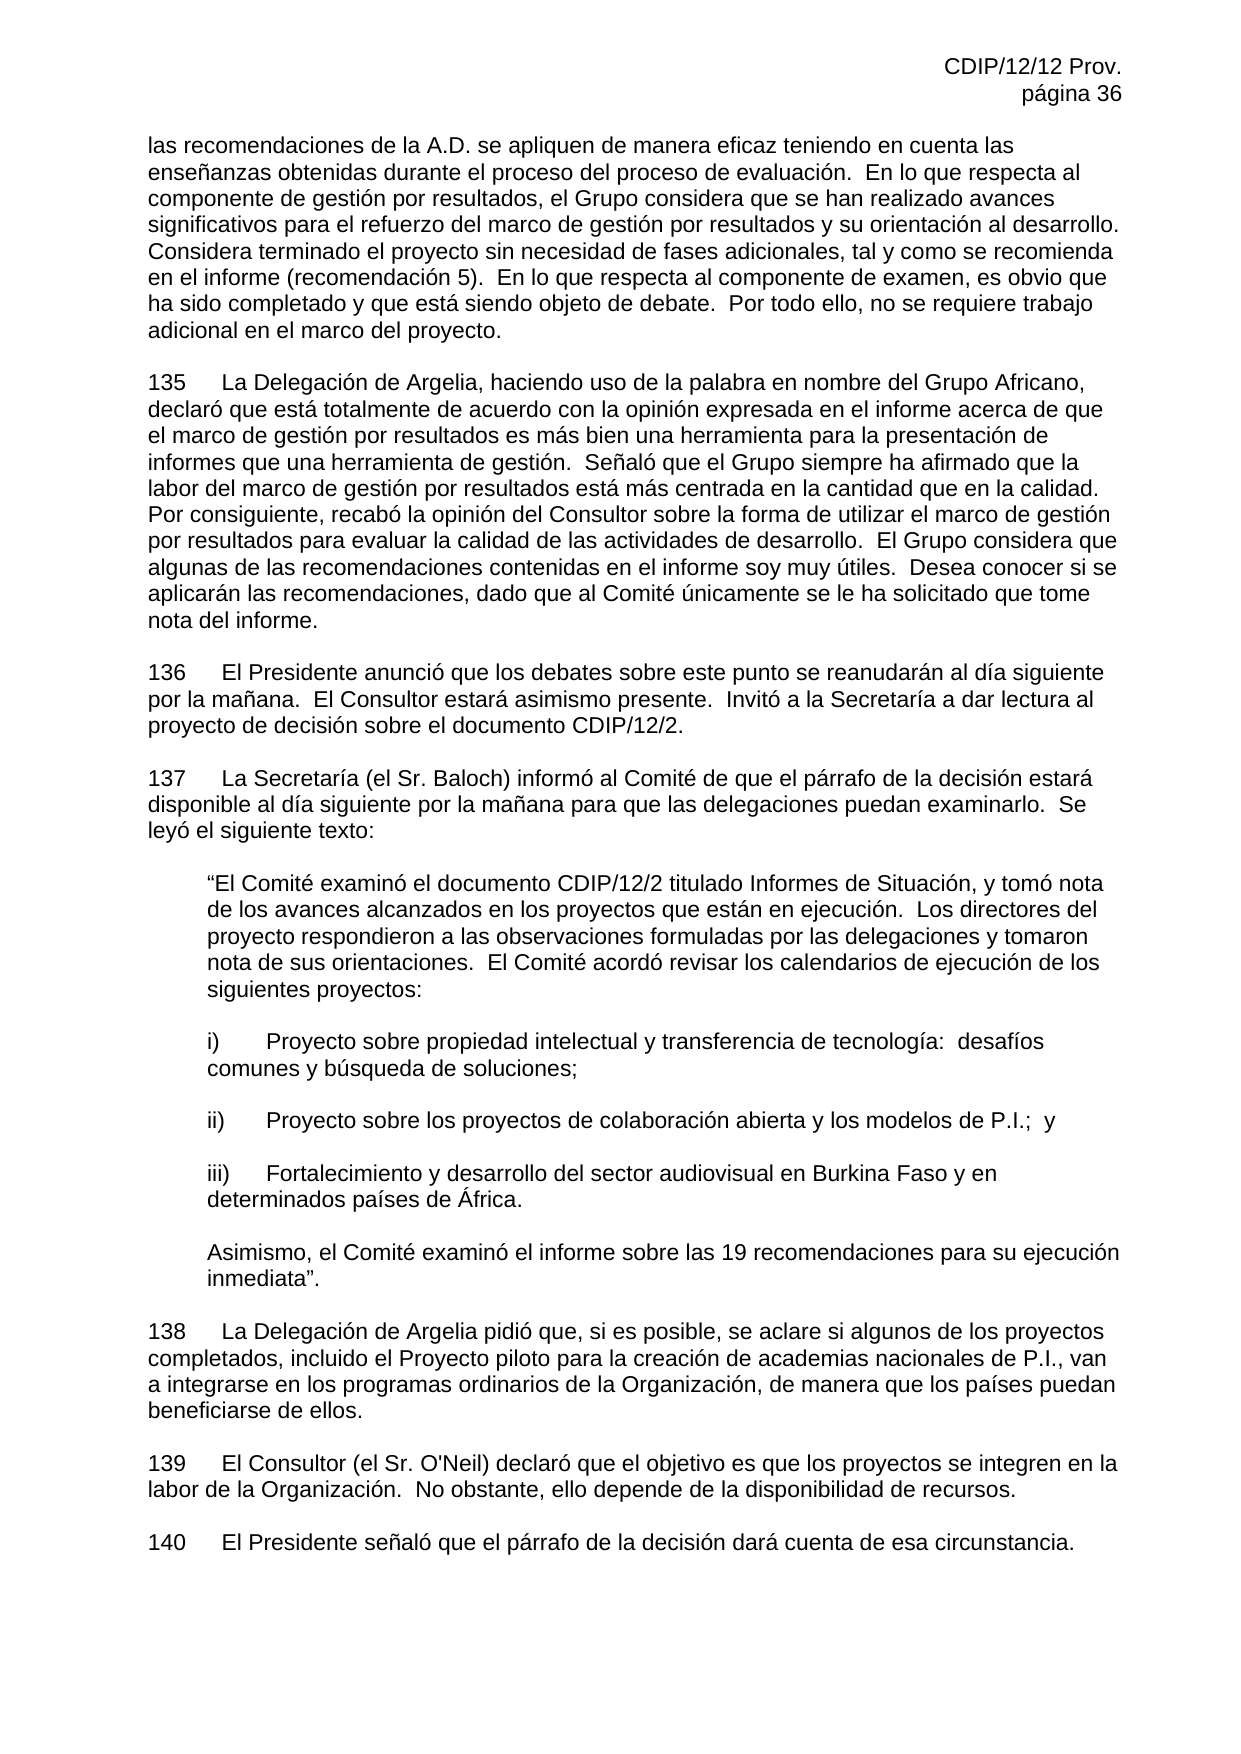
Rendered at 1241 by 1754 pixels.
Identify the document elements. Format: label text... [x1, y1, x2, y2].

text La Delegación de Argelia pidió que, si es posible, se aclare si algunos de los proyectos completados, incluido el Proyecto piloto para la creación de academias nacionales de P.I., van a integrarse en los programas ordinarios de la Organización, de manera que los países puedan beneficiarse de ellos. [148, 1318, 1122, 1423]
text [148, 132, 1122, 343]
text El Consultor (el Sr. O'Neil) declaró que el objetivo es que los proyectos se integren en la labor de la Organización. No obstante, ello depende de la disponibilidad de recursos. [148, 1450, 1122, 1503]
text El Presidente señaló que el párrafo de la decisión dará cuenta de esa circunstancia. [148, 1529, 1122, 1555]
text Asimismo, el Comité examinó el informe sobre las 19 recomendaciones para su ejecución inmediata”. [207, 1239, 1122, 1292]
list Fortalecimiento y desarrollo del sector audiovisual en Burkina Faso y en determinados países de África. [207, 1160, 1122, 1213]
text La Delegación de Argelia, haciendo uso de la palabra en nombre del Grupo Africano, declaró que está totalmente de acuerdo con la opinión expresada en el informe acerca de que el marco de gestión por resultados es más bien una herramienta para la presentación de informes que una herramienta de gestión. Señaló que el Grupo siempre ha afirmado que la labor del marco de gestión por resultados está más centrada en la cantidad que en la calidad. Por consiguiente, recabó la opinión del Consultor sobre la forma de utilizar el marco de gestión por resultados para evaluar la calidad de las actividades de desarrollo. El Grupo considera que algunas de las recomendaciones contenidas en el informe soy muy útiles. Desea conocer si se aplicarán las recomendaciones, dado que al Comité únicamente se le ha solicitado que tome nota del informe. [148, 369, 1122, 633]
list Proyecto sobre los proyectos de colaboración abierta y los modelos de P.I.; y [207, 1107, 1122, 1134]
text El Presidente anunció que los debates sobre este punto se reanudarán al día siguiente por la mañana. El Consultor estará asimismo presente. Invitó a la Secretaría a dar lectura al proyecto de decisión sobre el documento CDIP/12/2. [148, 659, 1122, 738]
text La Secretaría (el Sr. Baloch) informó al Comité de que el párrafo de la decisión estará disponible al día siguiente por la mañana para que las delegaciones puedan examinarlo. Se leyó el siguiente texto: [148, 765, 1122, 844]
text “El Comité examinó el documento CDIP/12/2 titulado Informes de Situación, y tomó nota de los avances alcanzados en los proyectos que están en ejecución. Los directores del proyecto respondieron a las observaciones formuladas por las delegaciones y tomaron nota de sus orientaciones. El Comité acordó revisar los calendarios de ejecución de los siguientes proyectos: [207, 870, 1122, 1002]
list Proyecto sobre propiedad intelectual y transferencia de tecnología: desafíos comunes y búsqueda de soluciones; [207, 1028, 1122, 1081]
